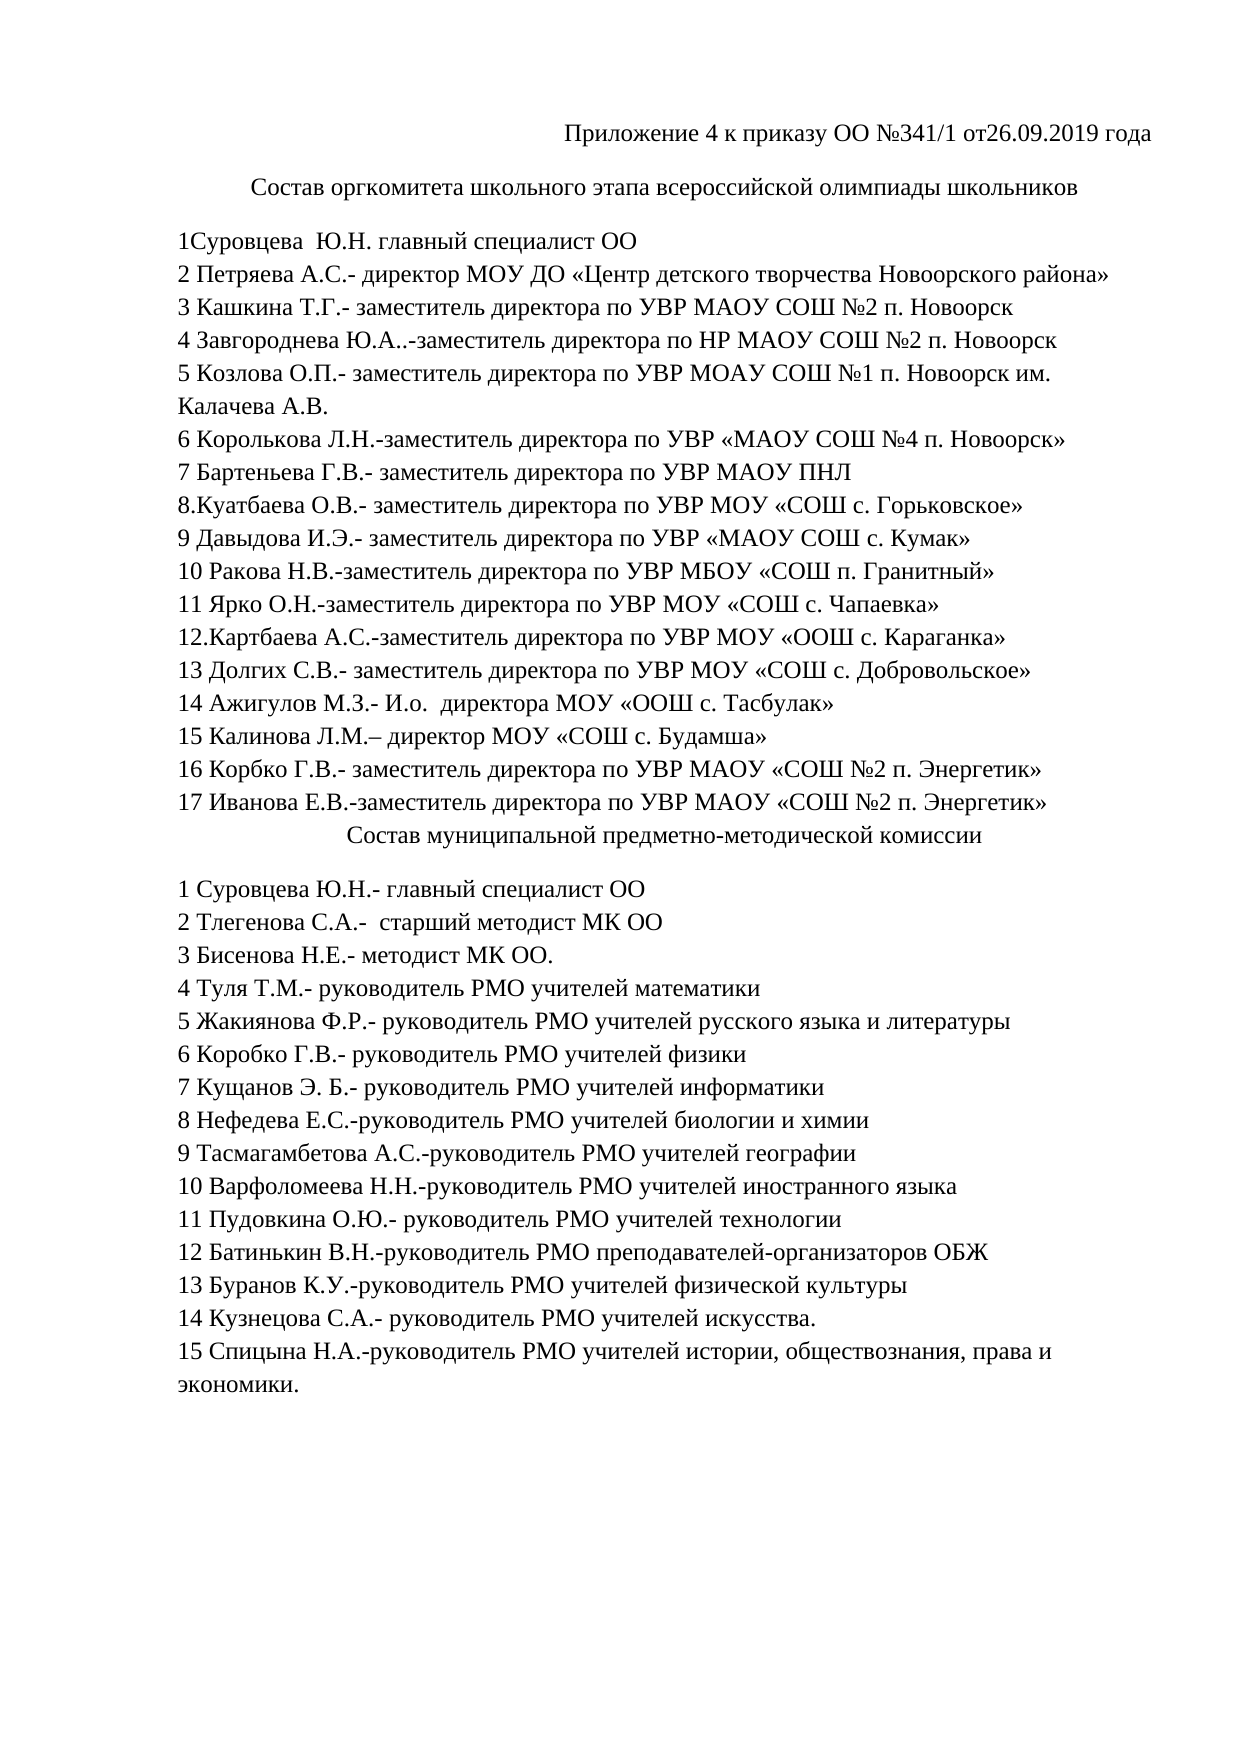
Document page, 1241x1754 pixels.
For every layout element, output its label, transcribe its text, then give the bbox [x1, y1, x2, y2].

text 2 Тлегенова С.А.- старший методист МК ОО [177, 907, 1152, 936]
text 11 Пудовкина О.Ю.- руководитель РМО учителей технологии [177, 1204, 1152, 1233]
text 4 Туля Т.М.- руководитель РМО учителей математики [177, 973, 1152, 1002]
text 16 Корбко Г.В.- заместитель директора по УВР МАОУ «СОШ №2 п. Энергетик» [177, 754, 1152, 783]
text 11 Ярко О.Н.-заместитель директора по УВР МОУ «СОШ с. Чапаевка» [177, 589, 1152, 618]
text 2 Петряева А.С.- директор МОУ ДО «Центр детского творчества Новоорского района» [177, 259, 1152, 288]
text 5 Жакиянова Ф.Р.- руководитель РМО учителей русского языка и литературы [177, 1006, 1152, 1035]
text 7 Бартеньева Г.В.- заместитель директора по УВР МАОУ ПНЛ [177, 457, 1152, 486]
text 10 Варфоломеева Н.Н.-руководитель РМО учителей иностранного языка [177, 1171, 1152, 1200]
text 8 Нефедева Е.С.-руководитель РМО учителей биологии и химии [177, 1105, 1152, 1134]
text 12 Батинькин В.Н.-руководитель РМО преподавателей-организаторов ОБЖ [177, 1237, 1152, 1266]
text 1 Суровцева Ю.Н.- главный специалист ОО [177, 874, 1152, 903]
text 7 Кущанов Э. Б.- руководитель РМО учителей информатики [177, 1072, 1152, 1101]
text 5 Козлова О.П.- заместитель директора по УВР МОАУ СОШ №1 п. Новоорск им. Калачева А.В. [177, 358, 1152, 420]
text 14 Кузнецова С.А.- руководитель РМО учителей искусства. [177, 1303, 1152, 1332]
text 1Суровцева Ю.Н. главный специалист ОО [177, 226, 1152, 254]
text 4 Завгороднева Ю.А..-заместитель директора по НР МАОУ СОШ №2 п. Новоорск [177, 325, 1152, 354]
text 15 Спицына Н.А.-руководитель РМО учителей истории, обществознания, права и экономики. [177, 1336, 1152, 1398]
text 8.Куатбаева О.В.- заместитель директора по УВР МОУ «СОШ с. Горьковское» [177, 490, 1152, 519]
text 13 Буранов К.У.-руководитель РМО учителей физической культуры [177, 1270, 1152, 1299]
text 13 Долгих С.В.- заместитель директора по УВР МОУ «СОШ с. Добровольское» [177, 655, 1152, 684]
text Приложение 4 к приказу ОО №341/1 от26.09.2019 года [177, 118, 1152, 147]
text 9 Давыдова И.Э.- заместитель директора по УВР «МАОУ СОШ с. Кумак» [177, 523, 1152, 552]
text 12.Картбаева А.С.-заместитель директора по УВР МОУ «ООШ с. Караганка» [177, 622, 1152, 651]
text 3 Бисенова Н.Е.- методист МК ОО. [177, 940, 1152, 969]
text 10 Ракова Н.В.-заместитель директора по УВР МБОУ «СОШ п. Гранитный» [177, 556, 1152, 585]
text Состав оргкомитета школьного этапа всероссийской олимпиады школьников [177, 172, 1152, 201]
text 9 Тасмагамбетова А.С.-руководитель РМО учителей географии [177, 1138, 1152, 1167]
text 3 Кашкина Т.Г.- заместитель директора по УВР МАОУ СОШ №2 п. Новоорск [177, 292, 1152, 321]
text 6 Коробко Г.В.- руководитель РМО учителей физики [177, 1039, 1152, 1068]
text 17 Иванова Е.В.-заместитель директора по УВР МАОУ «СОШ №2 п. Энергетик» [177, 787, 1152, 816]
text 6 Королькова Л.Н.-заместитель директора по УВР «МАОУ СОШ №4 п. Новоорск» [177, 424, 1152, 453]
text 14 Ажигулов М.З.- И.о. директора МОУ «ООШ с. Тасбулак» [177, 688, 1152, 717]
text 15 Калинова Л.М.– директор МОУ «СОШ с. Будамша» [177, 721, 1152, 750]
text Состав муниципальной предметно-методической комиссии [177, 820, 1152, 849]
